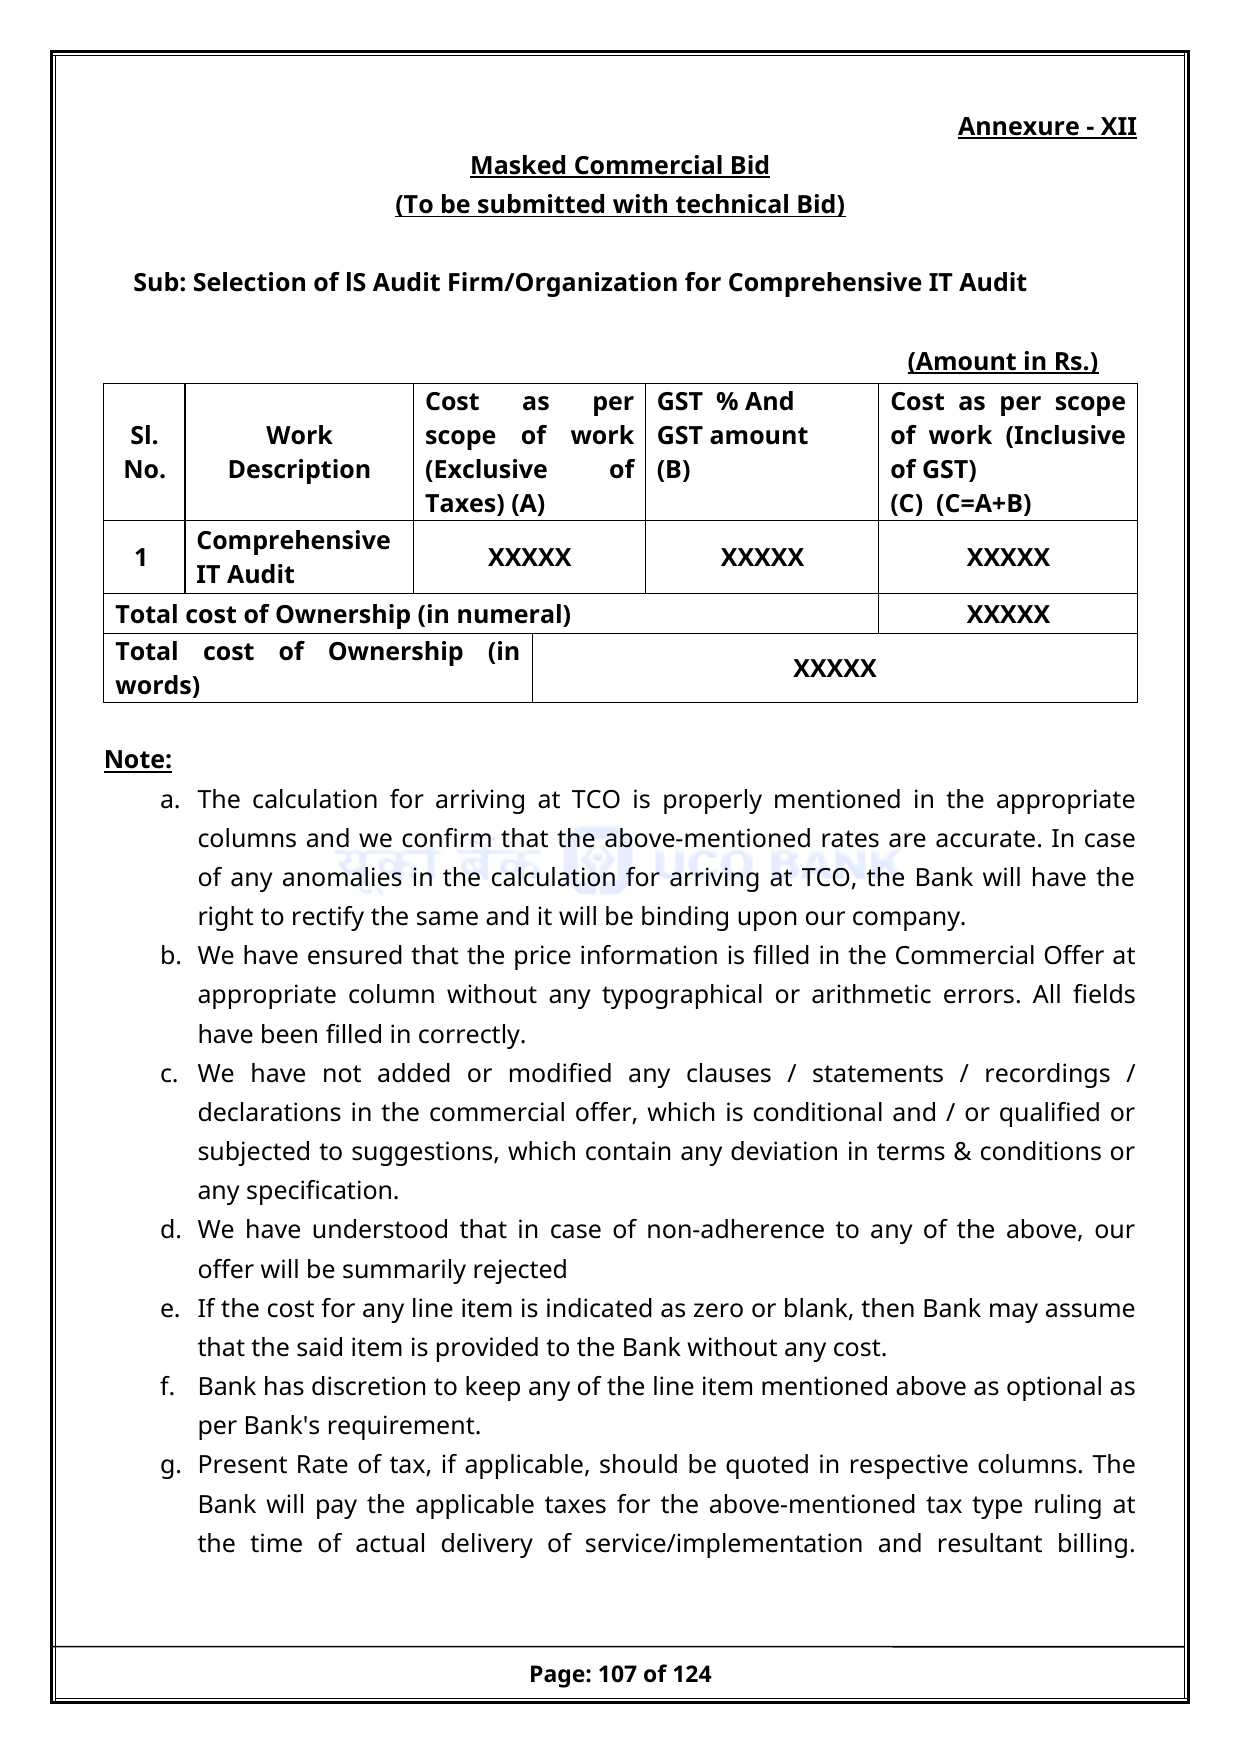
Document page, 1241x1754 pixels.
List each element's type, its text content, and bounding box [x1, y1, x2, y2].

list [160, 1447, 1137, 1559]
text Sub: Selection of lS Audit Firm/Organization for Comprehensive IT Audit [133, 265, 1136, 299]
subtitle Annexure - XII [182, 108, 1137, 142]
table_header GST % And GST amount (B) [646, 384, 878, 520]
table_cell XXXXX [533, 634, 1137, 702]
list We have understood that in case of non-adherence to any of the above, our offer will be summarily rejected [160, 1212, 1137, 1285]
table_cell XXXXX [879, 521, 1137, 593]
list The calculation for arriving at TCO is properly mentioned in the appropriate columns and we confirm that the above-mentioned rates are accurate. In case of any anomalies in the calculation for arriving at TCO, the Bank will have the right to rectify the same and it will be binding upon our company. [160, 781, 1137, 933]
table_cell XXXXX [646, 521, 878, 593]
text Note: [103, 742, 1137, 776]
table_cell 1 [104, 521, 184, 593]
list We have ensured that the price information is filled in the Commercial Offer at appropriate column without any typographical or arithmetic errors. All fields have been filled in correctly. [160, 938, 1137, 1050]
table_header Cost as per scope of work (Exclusive of Taxes) (A) [414, 384, 645, 520]
table_header Work Description [186, 384, 413, 520]
list We have not added or modified any clauses / statements / recordings / declarations in the commercial offer, which is conditional and / or qualified or subjected to suggestions, which contain any deviation in terms & conditions or any specification. [160, 1056, 1137, 1207]
table_cell Comprehensive IT Audit [186, 521, 413, 593]
table_cell Total cost of Ownership (in words) [104, 634, 532, 702]
table_cell Total cost of Ownership (in numeral) [104, 594, 878, 633]
text (Amount in Rs.) [103, 343, 1098, 377]
table_cell XXXXX [414, 521, 645, 593]
text (To be submitted with technical Bid) [103, 187, 1137, 221]
list Bank has discretion to keep any of the line item mentioned above as optional as per Bank's requirement. [160, 1369, 1137, 1442]
table_header Cost as per scope of work (Inclusive of GST) (C) (C=A+B) [879, 384, 1137, 520]
text Masked Commercial Bid [103, 147, 1137, 182]
table_header Sl. No. [104, 384, 184, 520]
list If the cost for any line item is indicated as zero or blank, then Bank may assume that the said item is provided to the Bank without any cost. [160, 1291, 1137, 1364]
table_cell XXXXX [879, 594, 1137, 633]
